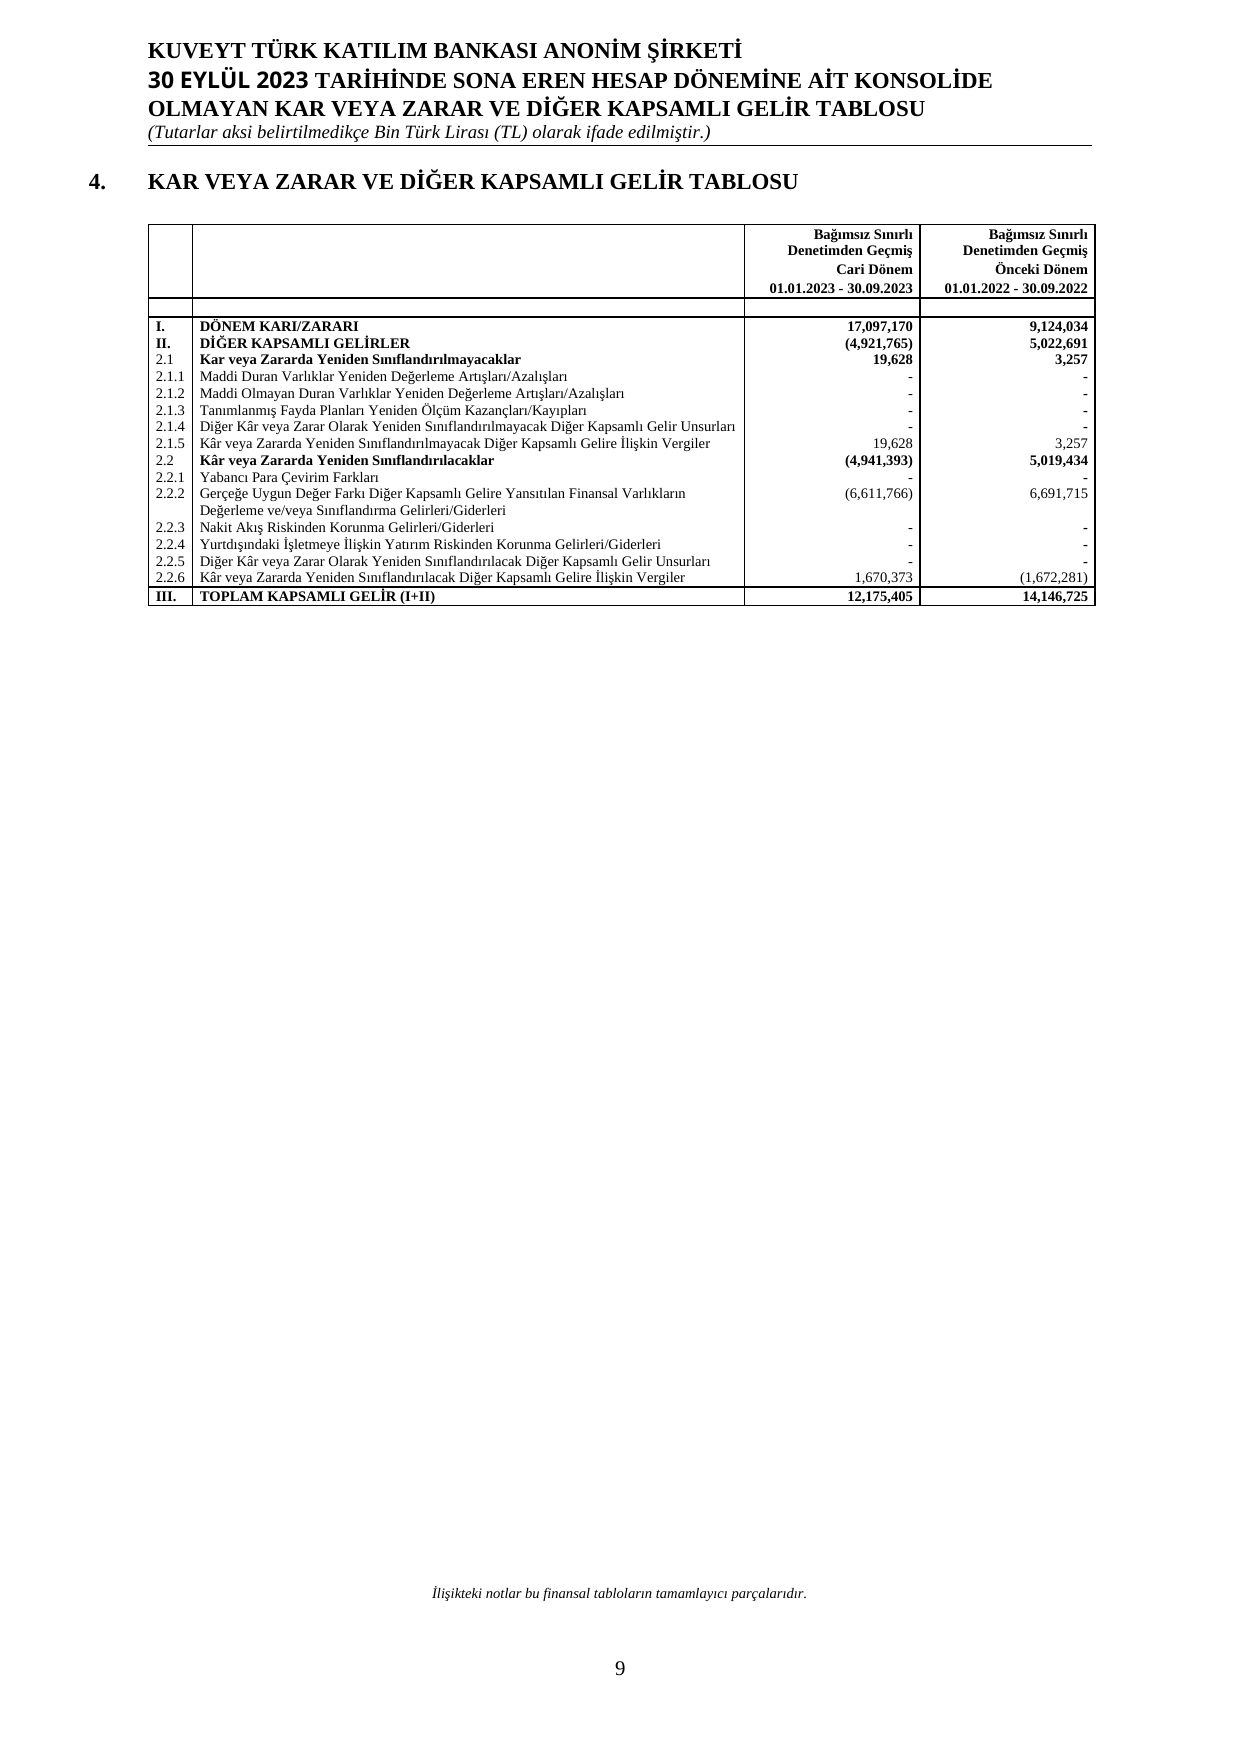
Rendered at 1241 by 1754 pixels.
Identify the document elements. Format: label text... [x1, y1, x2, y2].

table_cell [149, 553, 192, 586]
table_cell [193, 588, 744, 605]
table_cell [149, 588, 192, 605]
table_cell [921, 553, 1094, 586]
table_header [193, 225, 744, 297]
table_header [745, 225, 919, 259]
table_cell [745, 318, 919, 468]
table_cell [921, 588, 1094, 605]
text İlişikteki notlar bu finansal tabloların tamamlayıcı parçalarıdır. [148, 1584, 1092, 1601]
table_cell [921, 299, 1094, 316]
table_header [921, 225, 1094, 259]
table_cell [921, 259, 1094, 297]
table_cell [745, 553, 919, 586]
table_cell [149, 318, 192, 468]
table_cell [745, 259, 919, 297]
text 4. KAR VEYA ZARAR VE DİĞER KAPSAMLI GELİR TABLOSU [89, 168, 1092, 194]
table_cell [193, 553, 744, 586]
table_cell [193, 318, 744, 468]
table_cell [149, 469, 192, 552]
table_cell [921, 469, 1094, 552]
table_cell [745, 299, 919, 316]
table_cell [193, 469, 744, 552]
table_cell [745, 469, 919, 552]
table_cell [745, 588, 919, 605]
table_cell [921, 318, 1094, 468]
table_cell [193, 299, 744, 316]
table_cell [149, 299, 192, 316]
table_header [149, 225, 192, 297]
